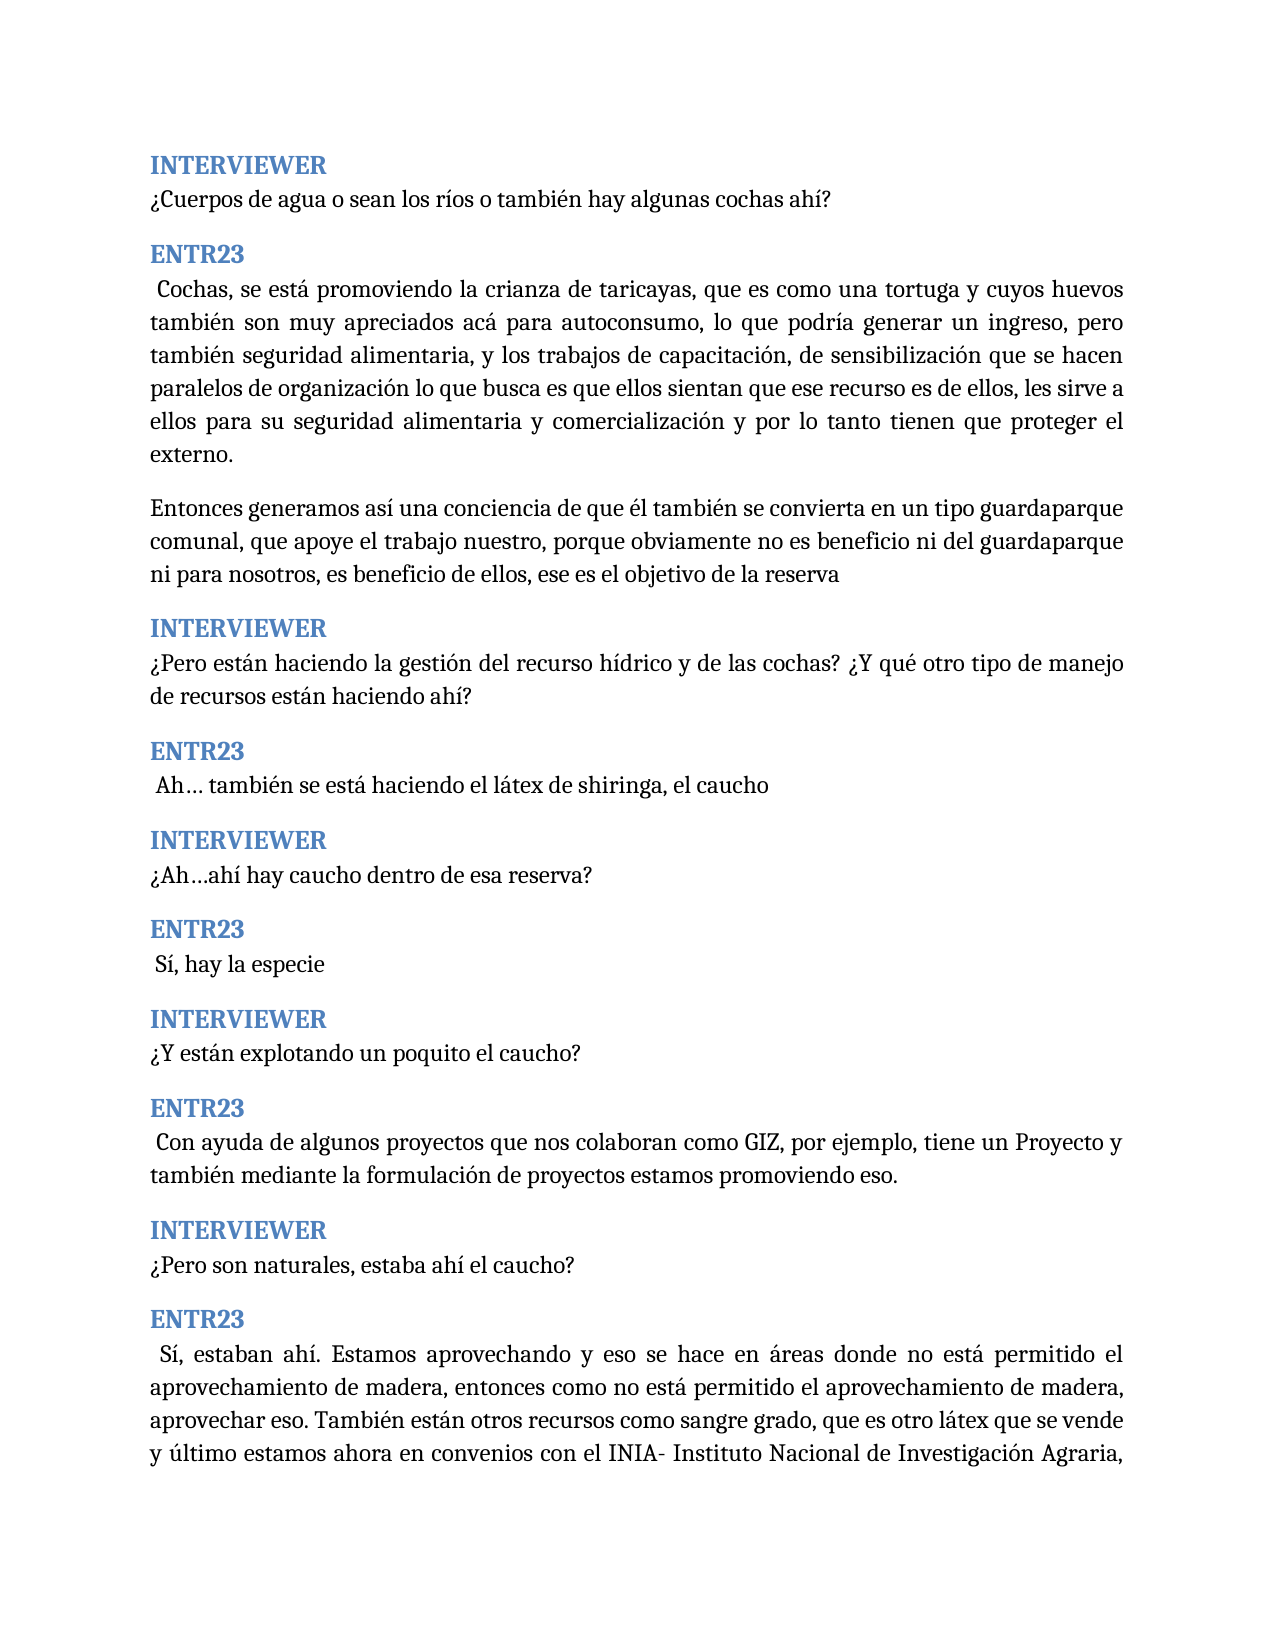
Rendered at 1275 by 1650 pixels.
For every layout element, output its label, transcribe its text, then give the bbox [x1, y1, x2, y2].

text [150, 1304, 1125, 1468]
text Entonces generamos así una conciencia de que él también se convierta en un tipo guardaparque comunal, que apoye el trabajo nuestro, porque obviamente no es beneficio ni del guardaparque ni para nosotros, es beneficio de ellos, ese es el objetivo de la reserva [150, 494, 1125, 588]
text INTERVIEWER ¿Y están explotando un poquito el caucho? [150, 1004, 1125, 1068]
text INTERVIEWER ¿Ah…ahí hay caucho dentro de esa reserva? [150, 825, 1125, 889]
text ENTR23 Ah… también se está haciendo el látex de shiringa, el caucho [150, 736, 1125, 800]
text INTERVIEWER ¿Pero son naturales, estaba ahí el caucho? [150, 1215, 1125, 1279]
text ENTR23 Cochas, se está promoviendo la crianza de taricayas, que es como una tortuga y cuyos huevos también son muy apreciados acá para autoconsumo, lo que podría generar un ingreso, pero también seguridad alimentaria, y los trabajos de capacitación, de sensibilización que se hacen paralelos de organización lo que busca es que ellos sientan que ese recurso es de ellos, les sirve a ellos para su seguridad alimentaria y comercialización y por lo tanto tienen que proteger el externo. [150, 239, 1125, 468]
text ENTR23 Sí, hay la especie [150, 914, 1125, 978]
text INTERVIEWER ¿Pero están haciendo la gestión del recurso hídrico y de las cochas? ¿Y qué otro tipo de manejo de recursos están haciendo ahí? [150, 613, 1125, 711]
text INTERVIEWER ¿Cuerpos de agua o sean los ríos o también hay algunas cochas ahí? [150, 150, 1125, 214]
text ENTR23 Con ayuda de algunos proyectos que nos colaboran como GIZ, por ejemplo, tiene un Proyecto y también mediante la formulación de proyectos estamos promoviendo eso. [150, 1093, 1125, 1190]
